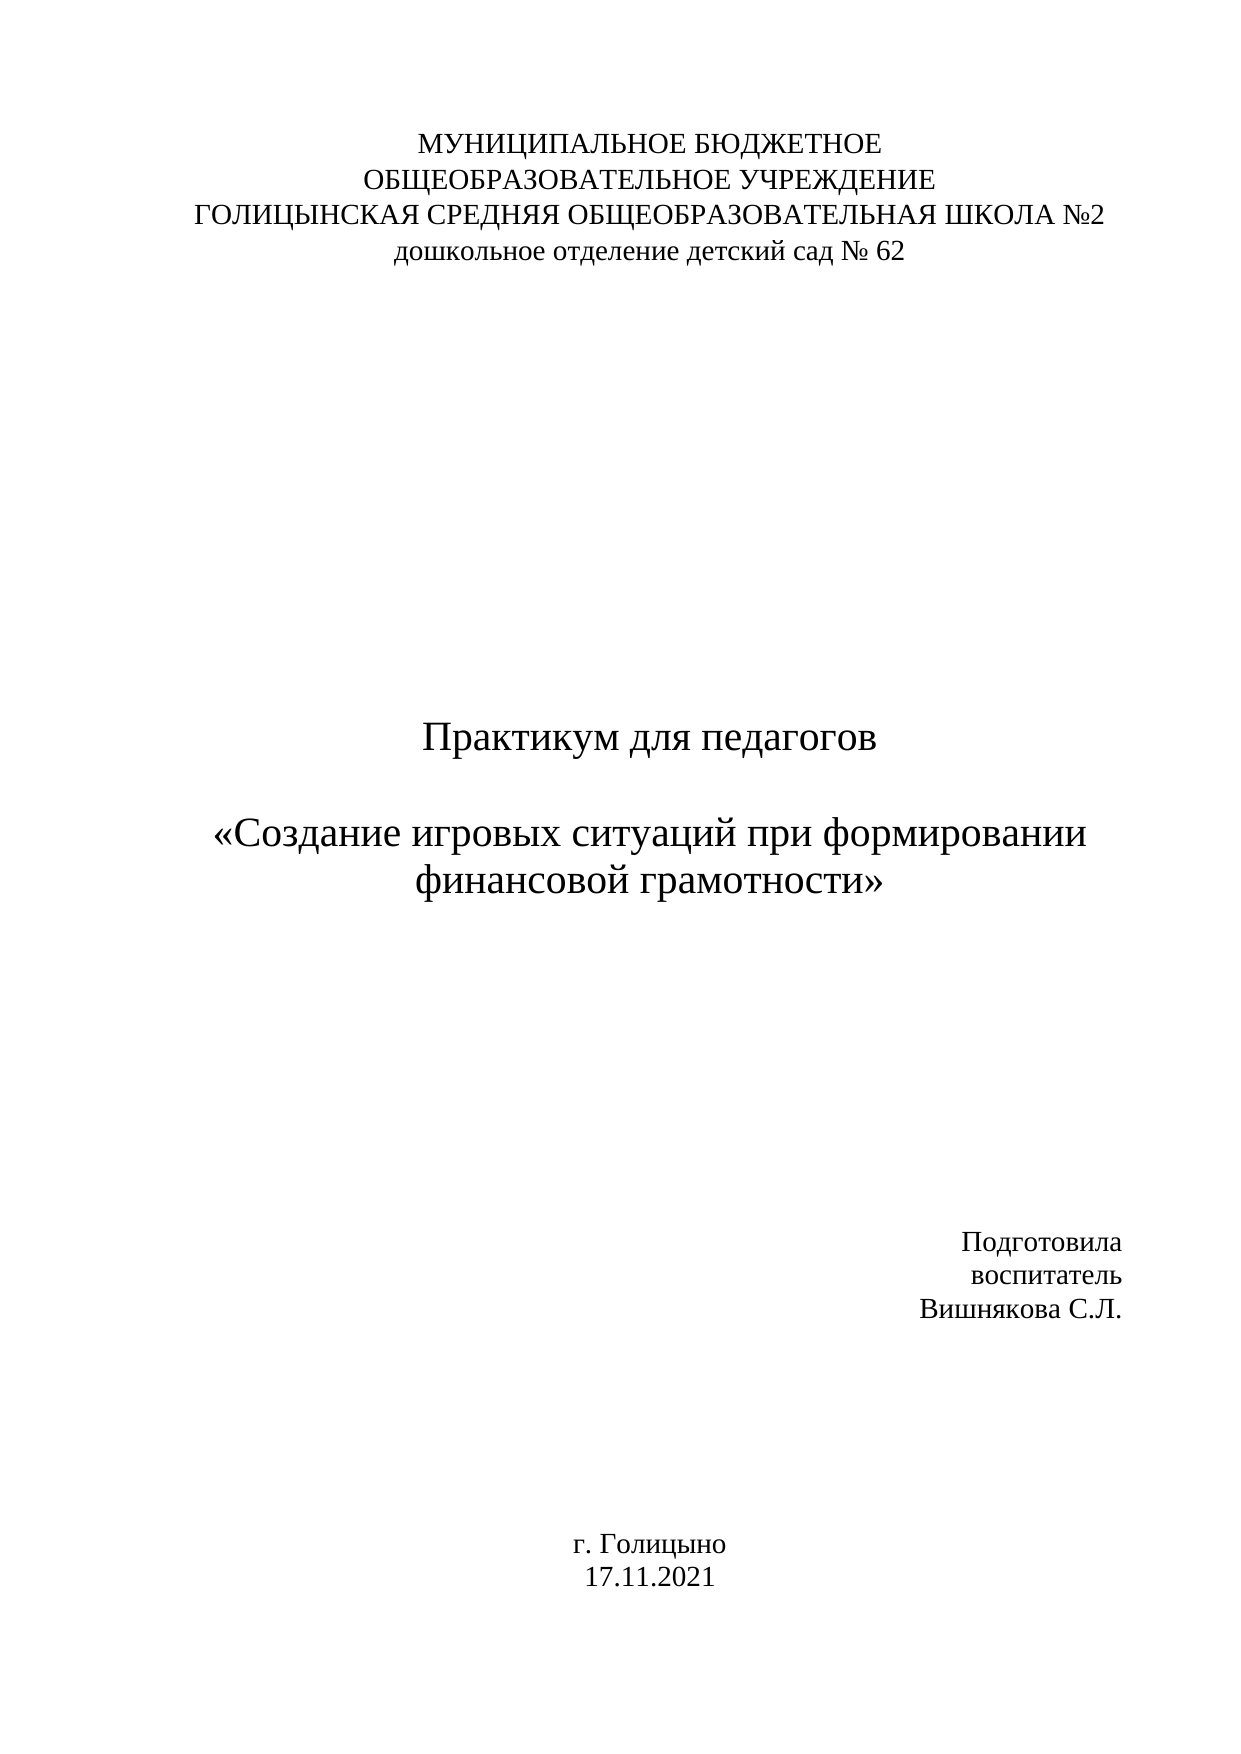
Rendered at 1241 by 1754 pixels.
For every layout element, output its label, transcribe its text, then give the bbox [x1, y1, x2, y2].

text Подготовила [177, 1224, 1122, 1257]
text Вишнякова С.Л. [177, 1291, 1122, 1324]
text «Создание игровых ситуаций при формировании финансовой грамотности» [177, 807, 1122, 903]
text МУНИЦИПАЛЬНОЕ БЮДЖЕТНОЕ [177, 126, 1122, 160]
text Практикум для педагогов [177, 711, 1122, 759]
text дошкольное отделение детский сад № 62 [177, 233, 1122, 267]
text 17.11.2021 [177, 1559, 1122, 1593]
text воспитатель [177, 1257, 1122, 1291]
text г. Голицыно [177, 1526, 1122, 1559]
text ГОЛИЦЫНСКАЯ СРЕДНЯЯ ОБЩЕОБРАЗОВАТЕЛЬНАЯ ШКОЛА №2 [177, 197, 1122, 231]
text ОБЩЕОБРАЗОВАТЕЛЬНОЕ УЧРЕЖДЕНИЕ [177, 162, 1122, 196]
